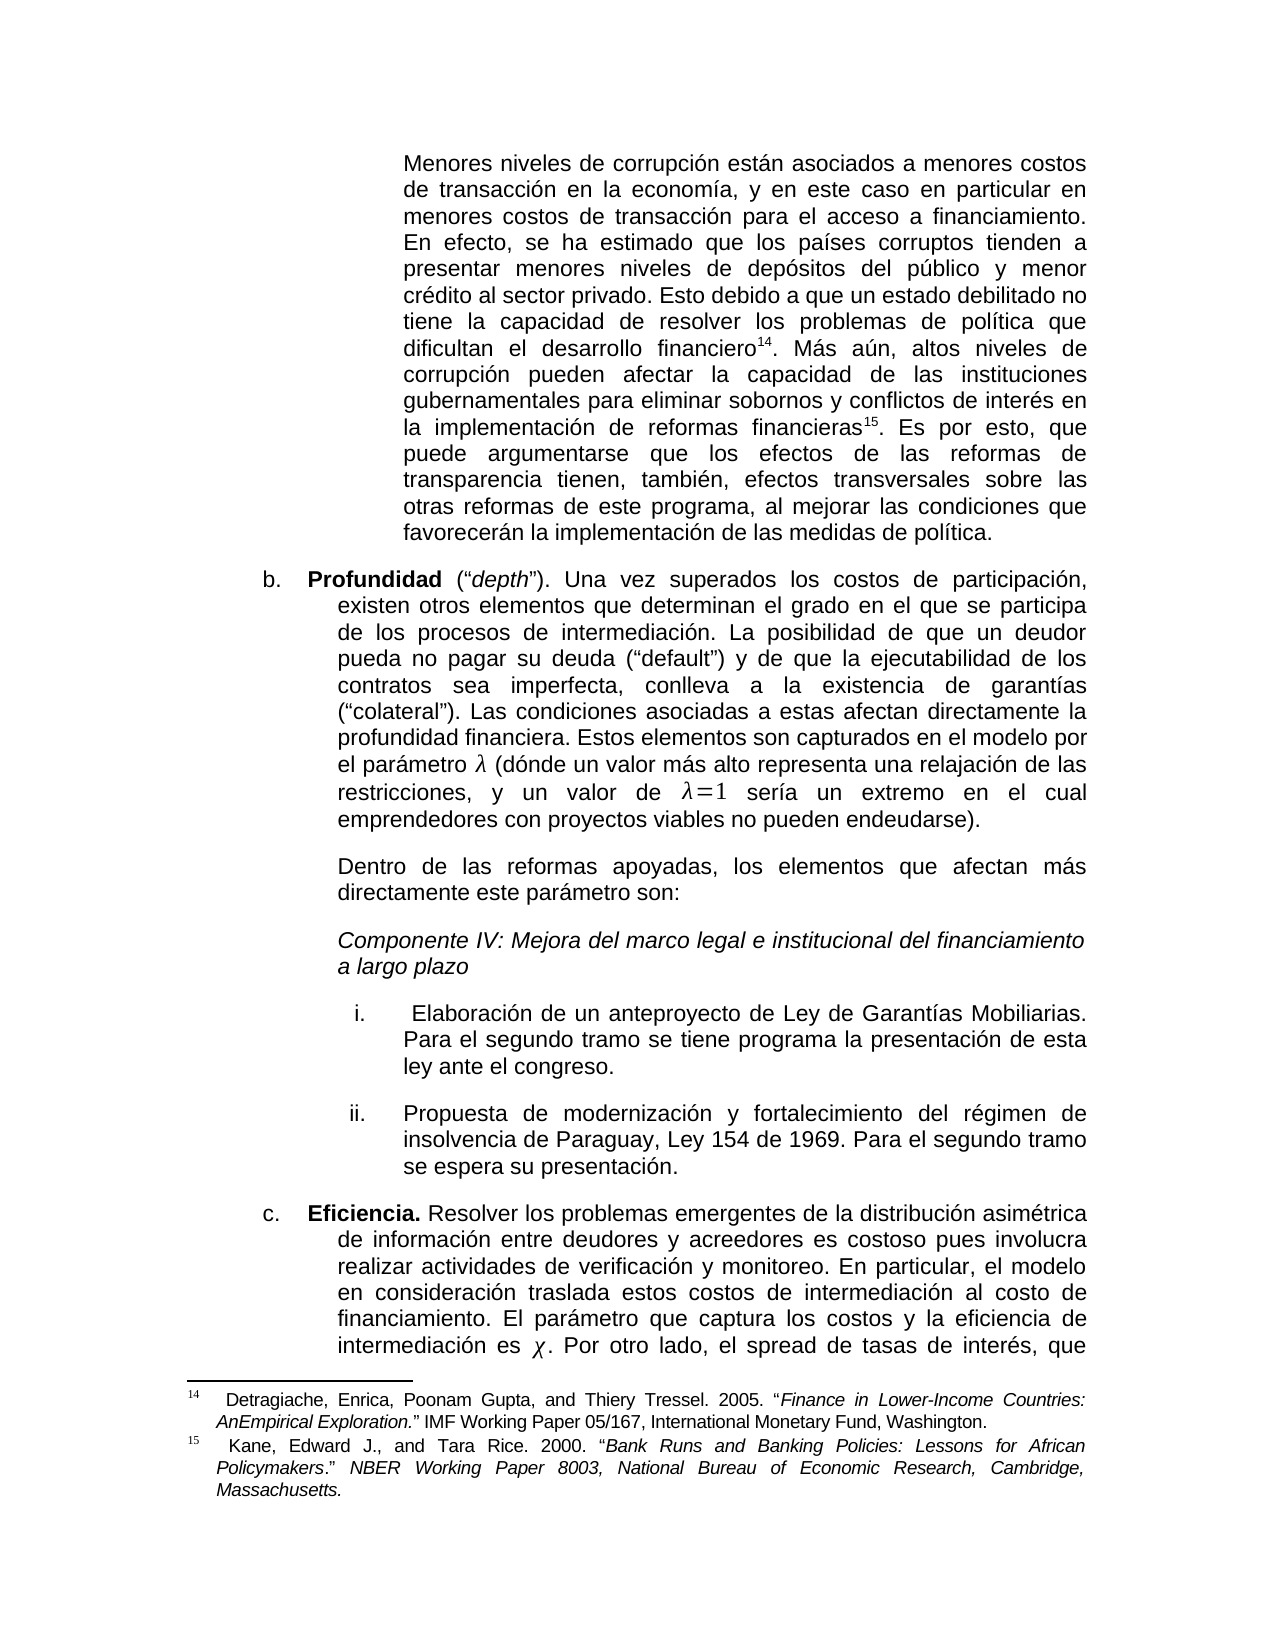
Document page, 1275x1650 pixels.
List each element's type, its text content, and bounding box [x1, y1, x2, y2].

list Propuesta de modernización y fortalecimiento del régimen de insolvencia de Paraguay, Ley 154 de 1969. Para el segundo tramo se espera su presentación. [366, 1100, 1087, 1179]
list Dentro de las reformas apoyadas, los elementos que afectan más directamente este parámetro son: [337, 853, 1087, 906]
list Elaboración de un anteproyecto de Ley de Garantías Mobiliarias. Para el segundo tramo se tiene programa la presentación de esta ley ante el congreso. [366, 1000, 1087, 1079]
list Menores niveles de corrupción están asociados a menores costos de transacción en la economía, y en este caso en particular en menores costos de transacción para el acceso a financiamiento. En efecto, se ha estimado que los países corruptos tienden a presentar menores niveles de depósitos del público y menor crédito al sector privado. Esto debido a que un estado debilitado no tiene la capacidad de resolver los problemas de política que dificultan el desarrollo financiero. Más aún, altos niveles de corrupción pueden afectar la capacidad de las instituciones gubernamentales para eliminar sobornos y conflictos de interés en la implementación de reformas financieras. Es por esto, que puede argumentarse que los efectos de las reformas de transparencia tienen, también, efectos transversales sobre las otras reformas de este programa, al mejorar las condiciones que favorecerán la implementación de las medidas de política. [403, 150, 1087, 545]
list Profundidad (“depth”). Una vez superados los costos de participación, existen otros elementos que determinan el grado en el que se participa de los procesos de intermediación. La posibilidad de que un deudor pueda no pagar su deuda (“default”) y de que la ejecutabilidad de los contratos sea imperfecta, conlleva a la existencia de garantías (“colateral”). Las condiciones asociadas a estas afectan directamente la profundidad financiera. Estos elementos son capturados en el modelo por el parámetro (dónde un valor más alto representa una relajación de las restricciones, y un valor de sería un extremo en el cual emprendedores con proyectos viables no pueden endeudarse). [262, 566, 1087, 832]
list Componente IV: Mejora del marco legal e institucional del financiamiento a largo plazo [337, 927, 1087, 979]
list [262, 1200, 1087, 1359]
